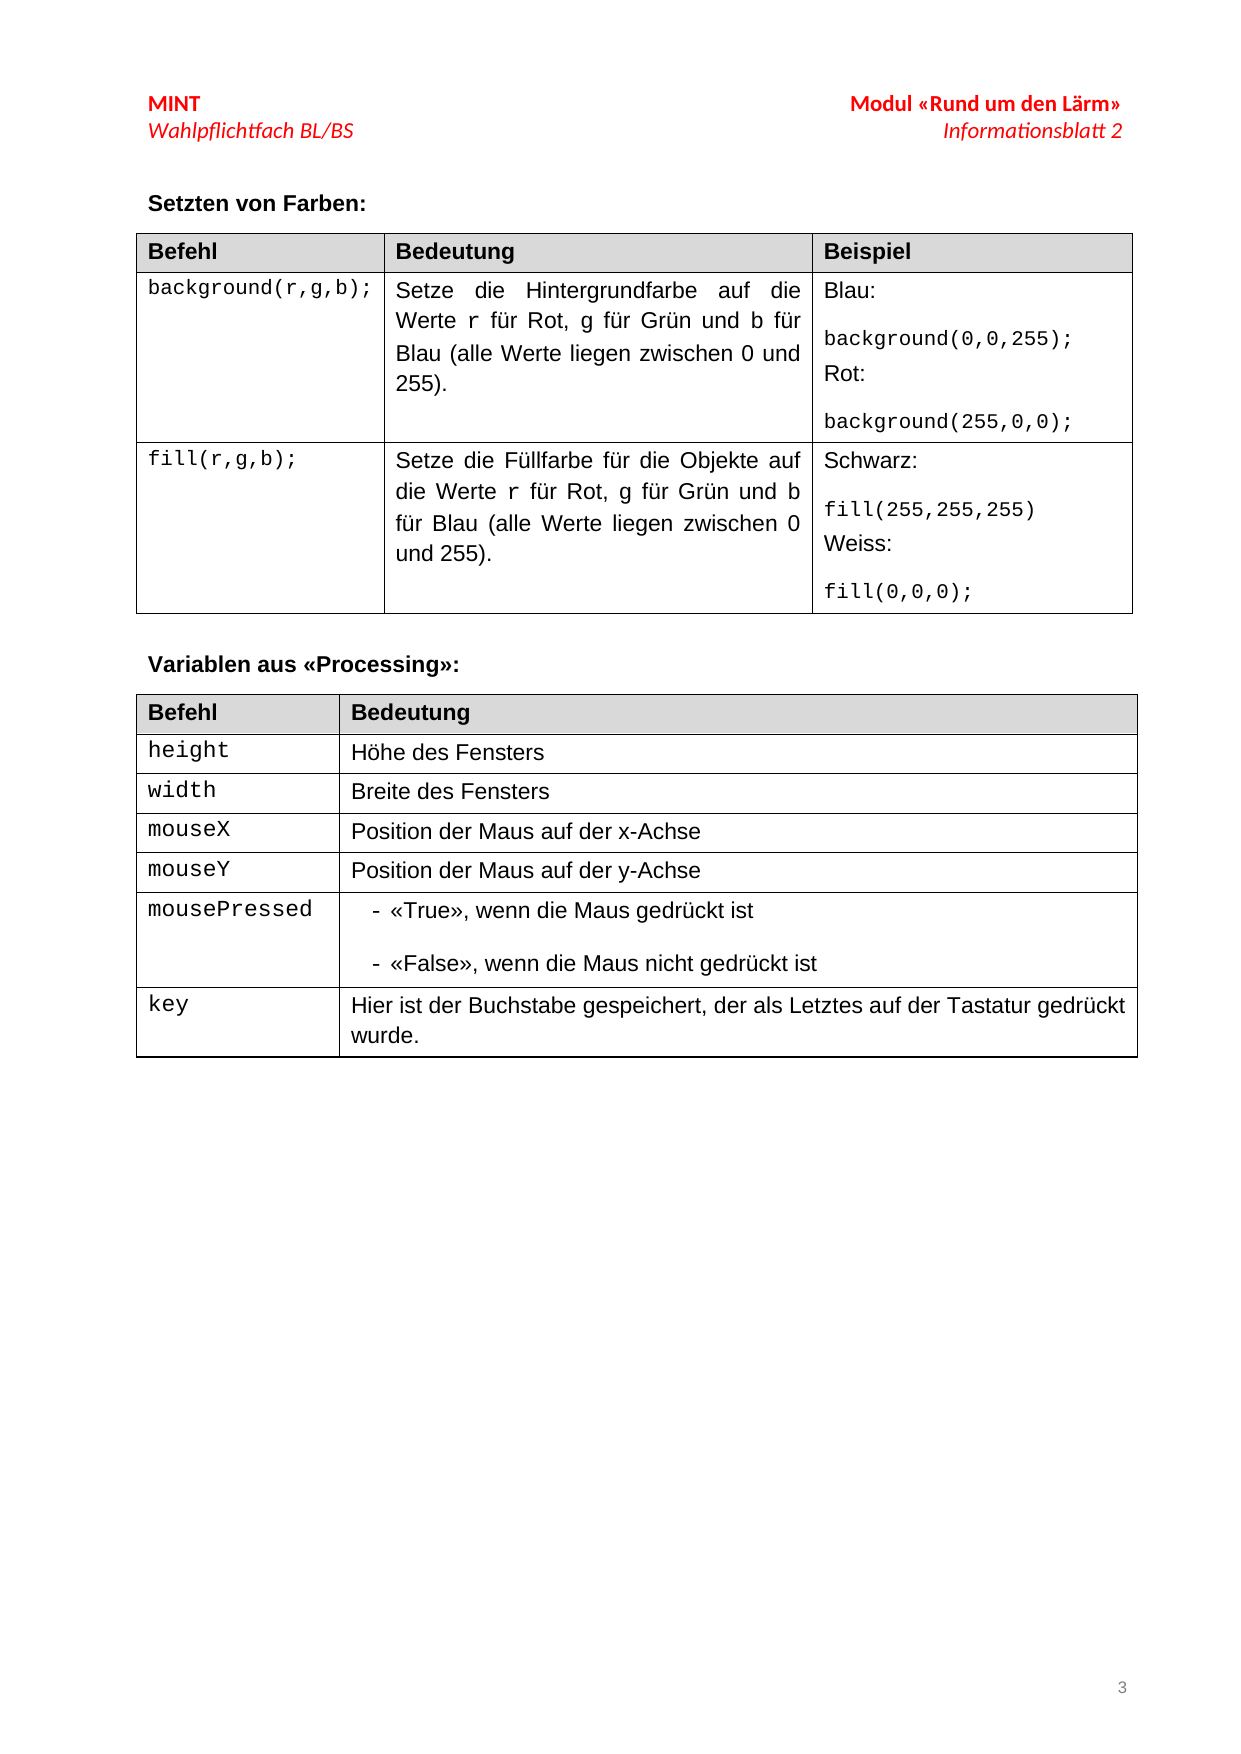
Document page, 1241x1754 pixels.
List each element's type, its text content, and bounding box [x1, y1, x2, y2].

table_header Beispiel [813, 234, 1132, 272]
table_cell Blau: background(0,0,255); Rot: background(255,0,0); [813, 273, 1132, 442]
table_cell Hier ist der Buchstabe gespeichert, der als Letztes auf der Tastatur gedrückt wurde. [340, 988, 1137, 1056]
table_header Bedeutung [340, 695, 1137, 733]
table_cell «True», wenn die Maus gedrückt ist «False», wenn die Maus nicht gedrückt ist [340, 893, 1137, 987]
subtitle Setzten von Farben: [148, 190, 1122, 216]
table_cell Höhe des Fensters [340, 735, 1137, 773]
table_header Befehl [137, 695, 339, 733]
table_header Befehl [137, 234, 384, 272]
table_cell Schwarz: fill(255,255,255) Weiss: fill(0,0,0); [813, 443, 1132, 613]
table_cell mouseY [137, 853, 339, 892]
table_cell mousePressed [137, 893, 339, 987]
table_cell mouseX [137, 814, 339, 852]
table_cell Position der Maus auf der y-Achse [340, 853, 1137, 892]
table_cell width [137, 774, 339, 813]
table_cell background(r,g,b); [137, 273, 384, 442]
table_header Bedeutung [385, 234, 812, 272]
table_cell Setze die Füllfarbe für die Objekte auf die Werte r für Rot, g für Grün und b für Blau (alle Werte liegen zwischen 0 und 255). [385, 443, 812, 613]
table_cell fill(r,g,b); [137, 443, 384, 613]
table_cell key [137, 988, 339, 1056]
table_cell Position der Maus auf der x-Achse [340, 814, 1137, 852]
subtitle Variablen aus «Processing»: [148, 651, 1122, 677]
table_cell Breite des Fensters [340, 774, 1137, 813]
table_cell Setze die Hintergrundfarbe auf die Werte r für Rot, g für Grün und b für Blau (alle Werte liegen zwischen 0 und 255). [385, 273, 812, 442]
table_cell height [137, 735, 339, 773]
